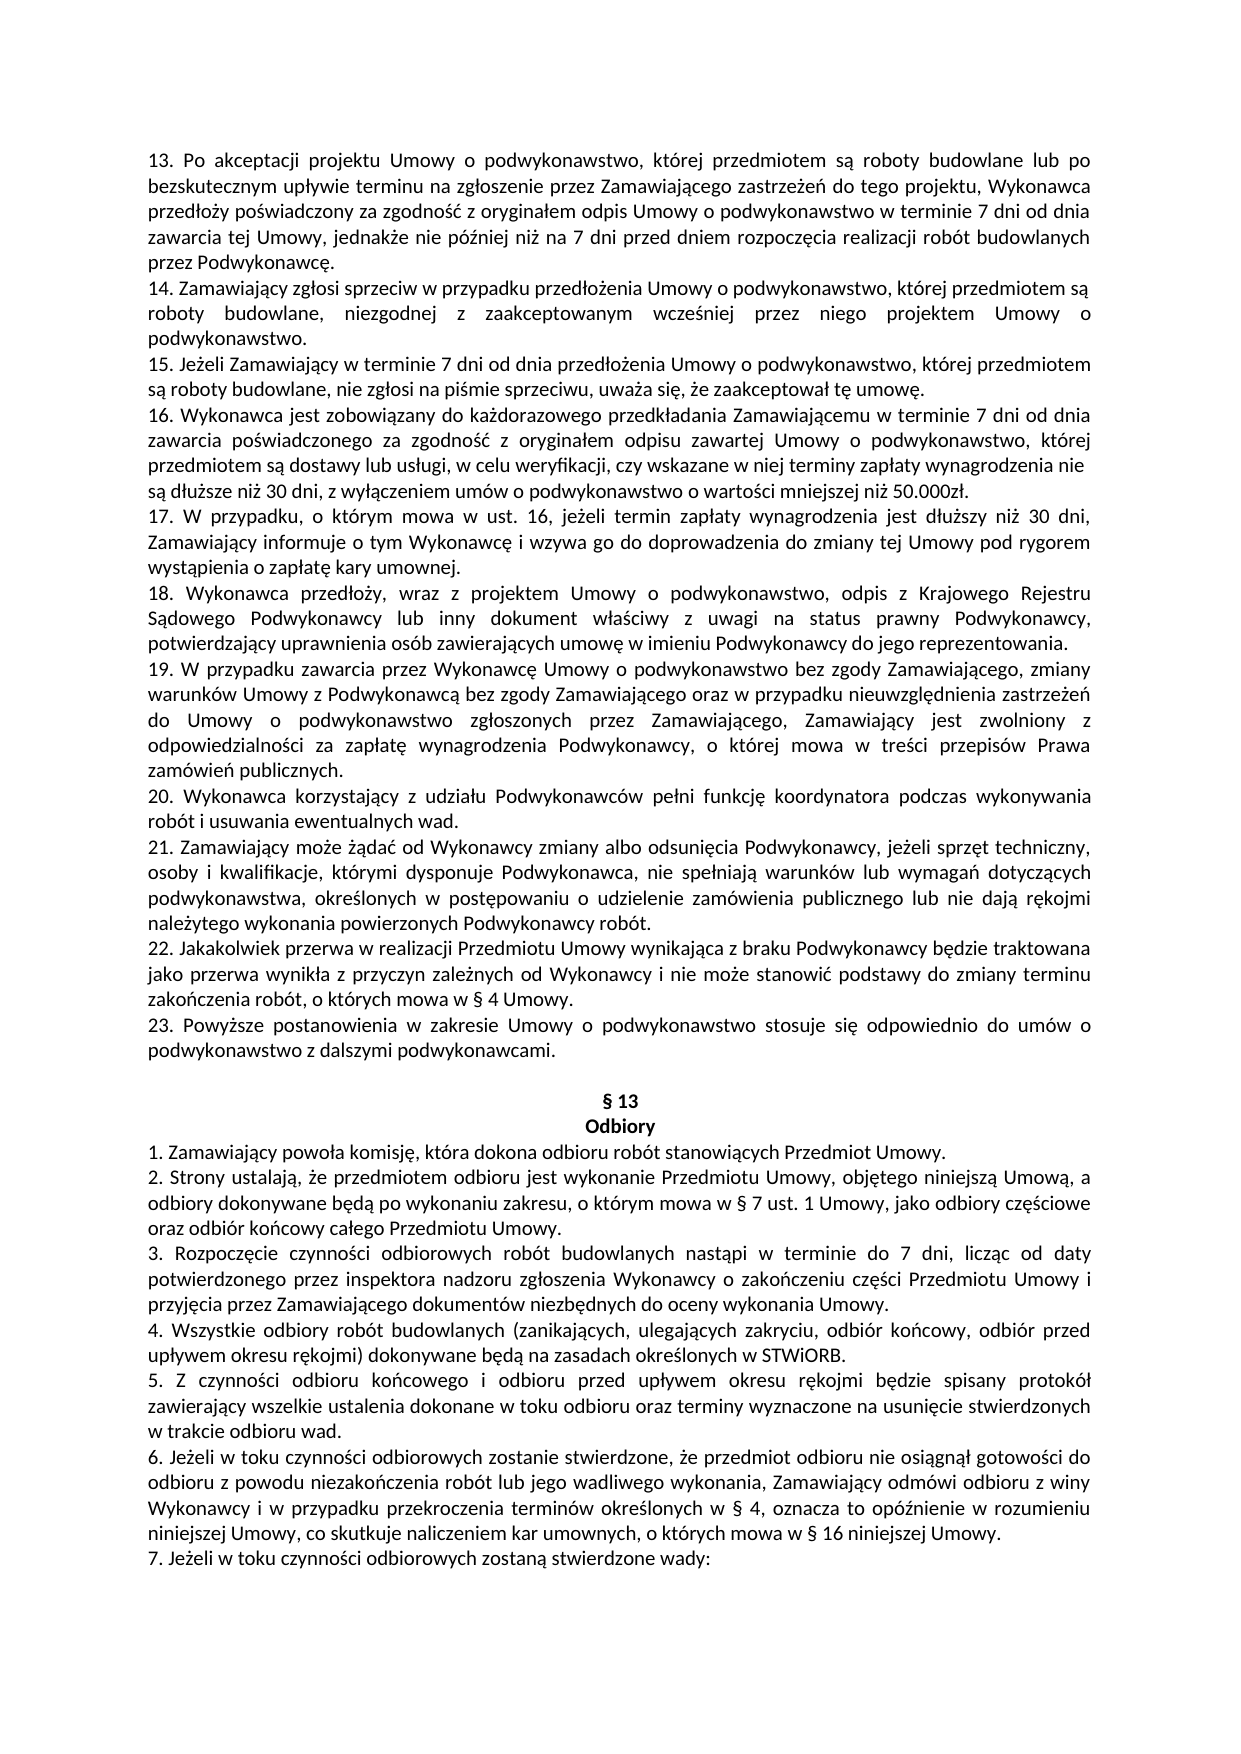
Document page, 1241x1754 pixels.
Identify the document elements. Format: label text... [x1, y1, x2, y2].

text 4. Wszystkie odbiory robót budowlanych (zanikających, ulegających zakryciu, odbiór końcowy, odbiór przed upływem okresu rękojmi) dokonywane będą na zasadach określonych w STWiORB. [148, 1317, 1093, 1368]
text 5. Z czynności odbioru końcowego i odbioru przed upływem okresu rękojmi będzie spisany protokół zawierający wszelkie ustalenia dokonane w toku odbioru oraz terminy wyznaczone na usunięcie stwierdzonych w trakcie odbioru wad. [148, 1368, 1093, 1444]
text 2. Strony ustalają, że przedmiotem odbioru jest wykonanie Przedmiotu Umowy, objętego niniejszą Umową, a odbiory dokonywane będą po wykonaniu zakresu, o którym mowa w § 7 ust. 1 Umowy, jako odbiory częściowe oraz odbiór końcowy całego Przedmiotu Umowy. [148, 1164, 1093, 1241]
text 6. Jeżeli w toku czynności odbiorowych zostanie stwierdzone, że przedmiot odbioru nie osiągnął gotowości do odbioru z powodu niezakończenia robót lub jego wadliwego wykonania, Zamawiający odmówi odbioru z winy Wykonawcy i w przypadku przekroczenia terminów określonych w § 4, oznacza to opóźnienie w rozumieniu niniejszej Umowy, co skutkuje naliczeniem kar umownych, o których mowa w § 16 niniejszej Umowy. [148, 1444, 1093, 1546]
text Odbiory [148, 1113, 1093, 1139]
text 18. Wykonawca przedłoży, wraz z projektem Umowy o podwykonawstwo, odpis z Krajowego Rejestru Sądowego Podwykonawcy lub inny dokument właściwy z uwagi na status prawny Podwykonawcy, potwierdzający uprawnienia osób zawierających umowę w imieniu Podwykonawcy do jego reprezentowania. [148, 580, 1093, 656]
text 20. Wykonawca korzystający z udziału Podwykonawców pełni funkcję koordynatora podczas wykonywania robót i usuwania ewentualnych wad. [148, 783, 1093, 834]
text 3. Rozpoczęcie czynności odbiorowych robót budowlanych nastąpi w terminie do 7 dni, licząc od daty potwierdzonego przez inspektora nadzoru zgłoszenia Wykonawcy o zakończeniu części Przedmiotu Umowy i przyjęcia przez Zamawiającego dokumentów niezbędnych do oceny wykonania Umowy. [148, 1241, 1093, 1317]
text 15. Jeżeli Zamawiający w terminie 7 dni od dnia przedłożenia Umowy o podwykonawstwo, której przedmiotem są roboty budowlane, nie zgłosi na piśmie sprzeciwu, uważa się, że zaakceptował tę umowę. [148, 351, 1093, 402]
text 16. Wykonawca jest zobowiązany do każdorazowego przedkładania Zamawiającemu w terminie 7 dni od dnia zawarcia poświadczonego za zgodność z oryginałem odpisu zawartej Umowy o podwykonawstwo, której przedmiotem są dostawy lub usługi, w celu weryfikacji, czy wskazane w niej terminy zapłaty wynagrodzenia nie [148, 402, 1093, 478]
text są dłuższe niż 30 dni, z wyłączeniem umów o podwykonawstwo o wartości mniejszej niż 50.000zł. [148, 478, 1093, 503]
text 13. Po akceptacji projektu Umowy o podwykonawstwo, której przedmiotem są roboty budowlane lub po bezskutecznym upływie terminu na zgłoszenie przez Zamawiającego zastrzeżeń do tego projektu, Wykonawca przedłoży poświadczony za zgodność z oryginałem odpis Umowy o podwykonawstwo w terminie 7 dni od dnia zawarcia tej Umowy, jednakże nie później niż na 7 dni przed dniem rozpoczęcia realizacji robót budowlanych przez Podwykonawcę. [148, 148, 1093, 275]
text roboty budowlane, niezgodnej z zaakceptowanym wcześniej przez niego projektem Umowy o podwykonawstwo. [148, 300, 1093, 351]
text 22. Jakakolwiek przerwa w realizacji Przedmiotu Umowy wynikająca z braku Podwykonawcy będzie traktowana jako przerwa wynikła z przyczyn zależnych od Wykonawcy i nie może stanowić podstawy do zmiany terminu zakończenia robót, o których mowa w § 4 Umowy. [148, 936, 1093, 1012]
text 19. W przypadku zawarcia przez Wykonawcę Umowy o podwykonawstwo bez zgody Zamawiającego, zmiany warunków Umowy z Podwykonawcą bez zgody Zamawiającego oraz w przypadku nieuwzględnienia zastrzeżeń do Umowy o podwykonawstwo zgłoszonych przez Zamawiającego, Zamawiający jest zwolniony z odpowiedzialności za zapłatę wynagrodzenia Podwykonawcy, o której mowa w treści przepisów Prawa zamówień publicznych. [148, 656, 1093, 783]
text 17. W przypadku, o którym mowa w ust. 16, jeżeli termin zapłaty wynagrodzenia jest dłuższy niż 30 dni, Zamawiający informuje o tym Wykonawcę i wzywa go do doprowadzenia do zmiany tej Umowy pod rygorem wystąpienia o zapłatę kary umownej. [148, 503, 1093, 580]
text 23. Powyższe postanowienia w zakresie Umowy o podwykonawstwo stosuje się odpowiednio do umów o podwykonawstwo z dalszymi podwykonawcami. [148, 1012, 1093, 1063]
text 7. Jeżeli w toku czynności odbiorowych zostaną stwierdzone wady: [148, 1546, 1093, 1571]
text 21. Zamawiający może żądać od Wykonawcy zmiany albo odsunięcia Podwykonawcy, jeżeli sprzęt techniczny, osoby i kwalifikacje, którymi dysponuje Podwykonawca, nie spełniają warunków lub wymagań dotyczących podwykonawstwa, określonych w postępowaniu o udzielenie zamówienia publicznego lub nie dają rękojmi należytego wykonania powierzonych Podwykonawcy robót. [148, 834, 1093, 936]
text 14. Zamawiający zgłosi sprzeciw w przypadku przedłożenia Umowy o podwykonawstwo, której przedmiotem są [148, 275, 1093, 300]
text § 13 [148, 1088, 1093, 1113]
text 1. Zamawiający powoła komisję, która dokona odbioru robót stanowiących Przedmiot Umowy. [148, 1139, 1093, 1164]
